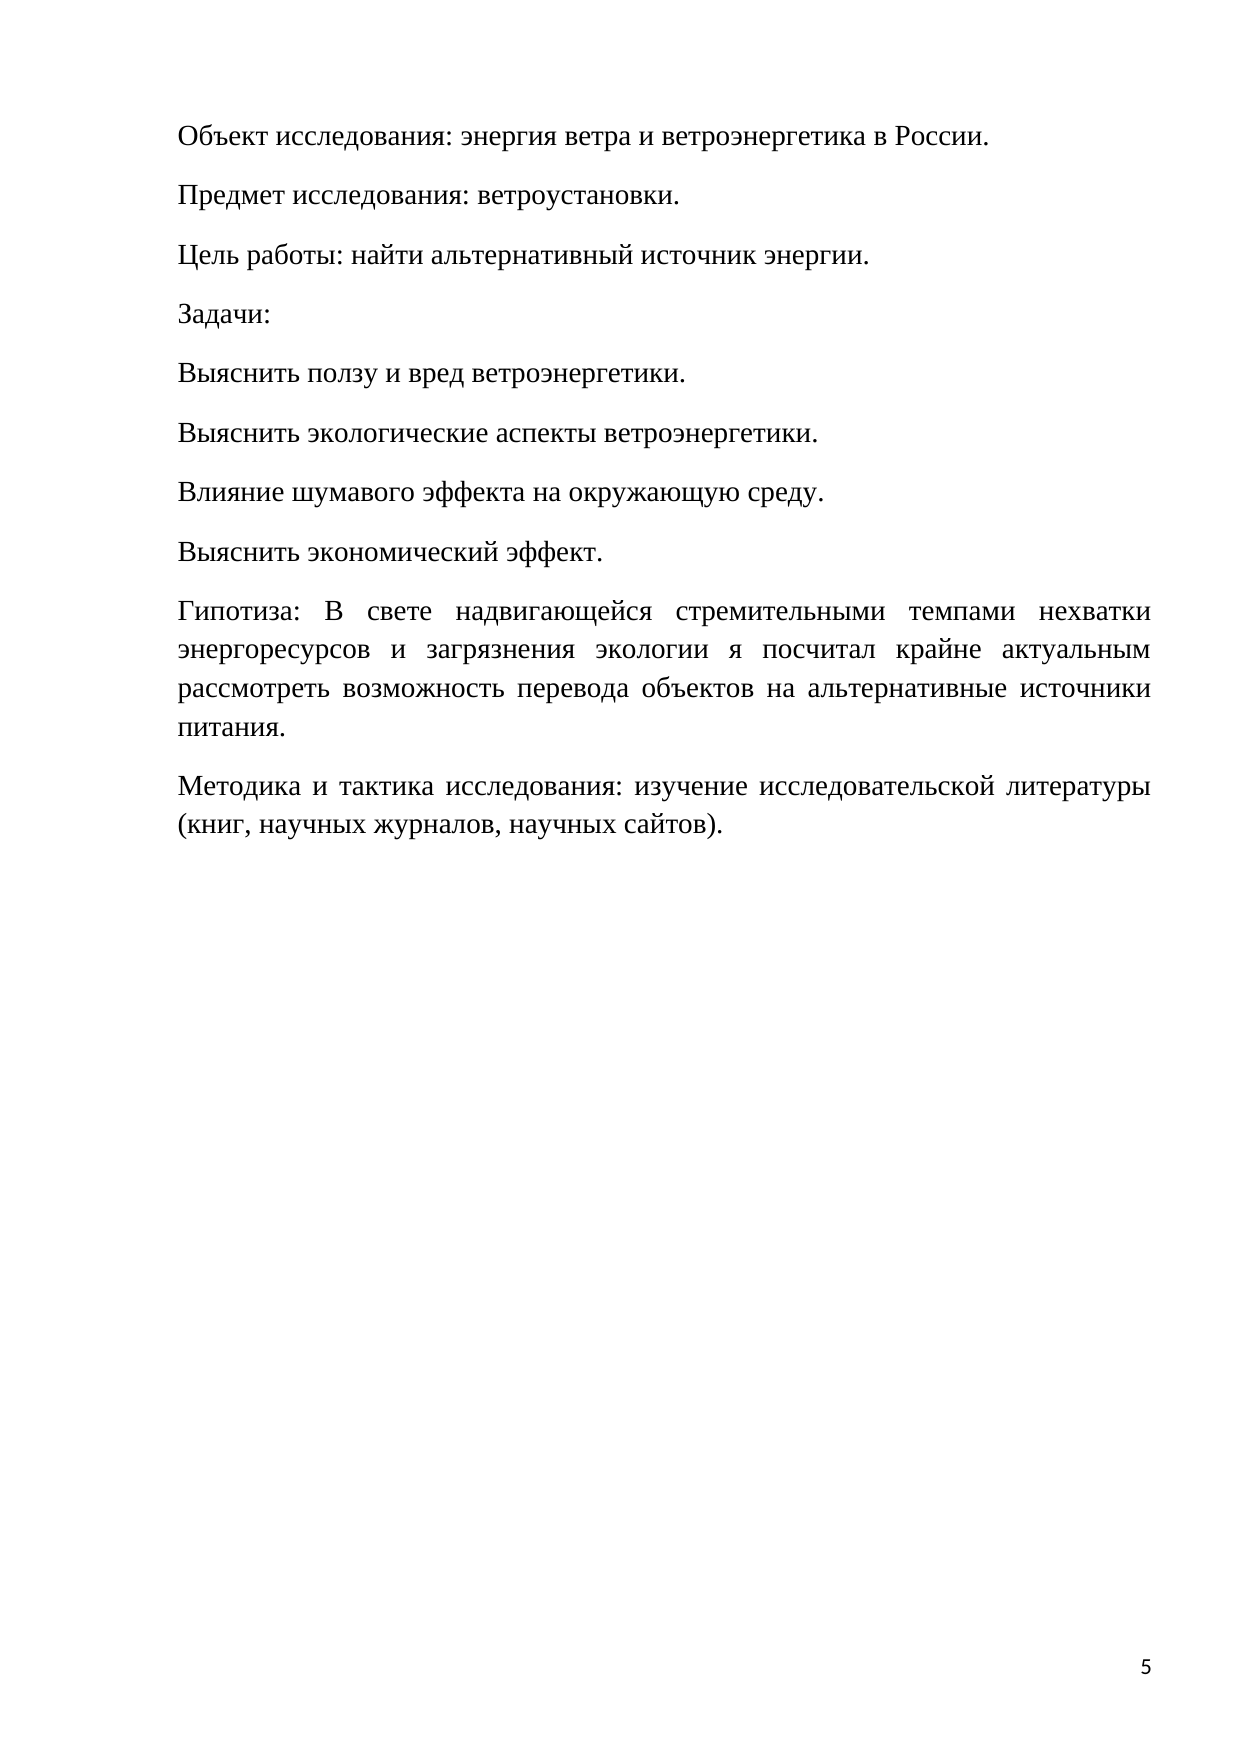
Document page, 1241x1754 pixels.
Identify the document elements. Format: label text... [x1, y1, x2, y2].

text Гипотиза: В свете надвигающейся стремительными темпами нехватки энергоресурсов и загрязнения экологии я посчитал крайне актуальным рассмотреть возможность перевода объектов на альтернативные источники питания. [177, 593, 1152, 742]
text Предмет исследования: ветроустановки. [177, 177, 1152, 211]
text Влияние шумавого эффекта на окружающую среду. [177, 474, 1152, 508]
text Методика и тактика исследования: изучение исследовательской литературы (книг, научных журналов, научных сайтов). [177, 768, 1152, 840]
text Выяснить экологические аспекты ветроэнергетики. [177, 415, 1152, 448]
text Выяснить экономический эффект. [177, 534, 1152, 567]
text Объект исследования: энергия ветра и ветроэнергетика в России. [177, 118, 1152, 152]
text Задачи: [177, 296, 1152, 330]
text Цель работы: найти альтернативный источник энергии. [177, 237, 1152, 270]
text Выяснить ползу и вред ветроэнергетики. [177, 356, 1152, 389]
